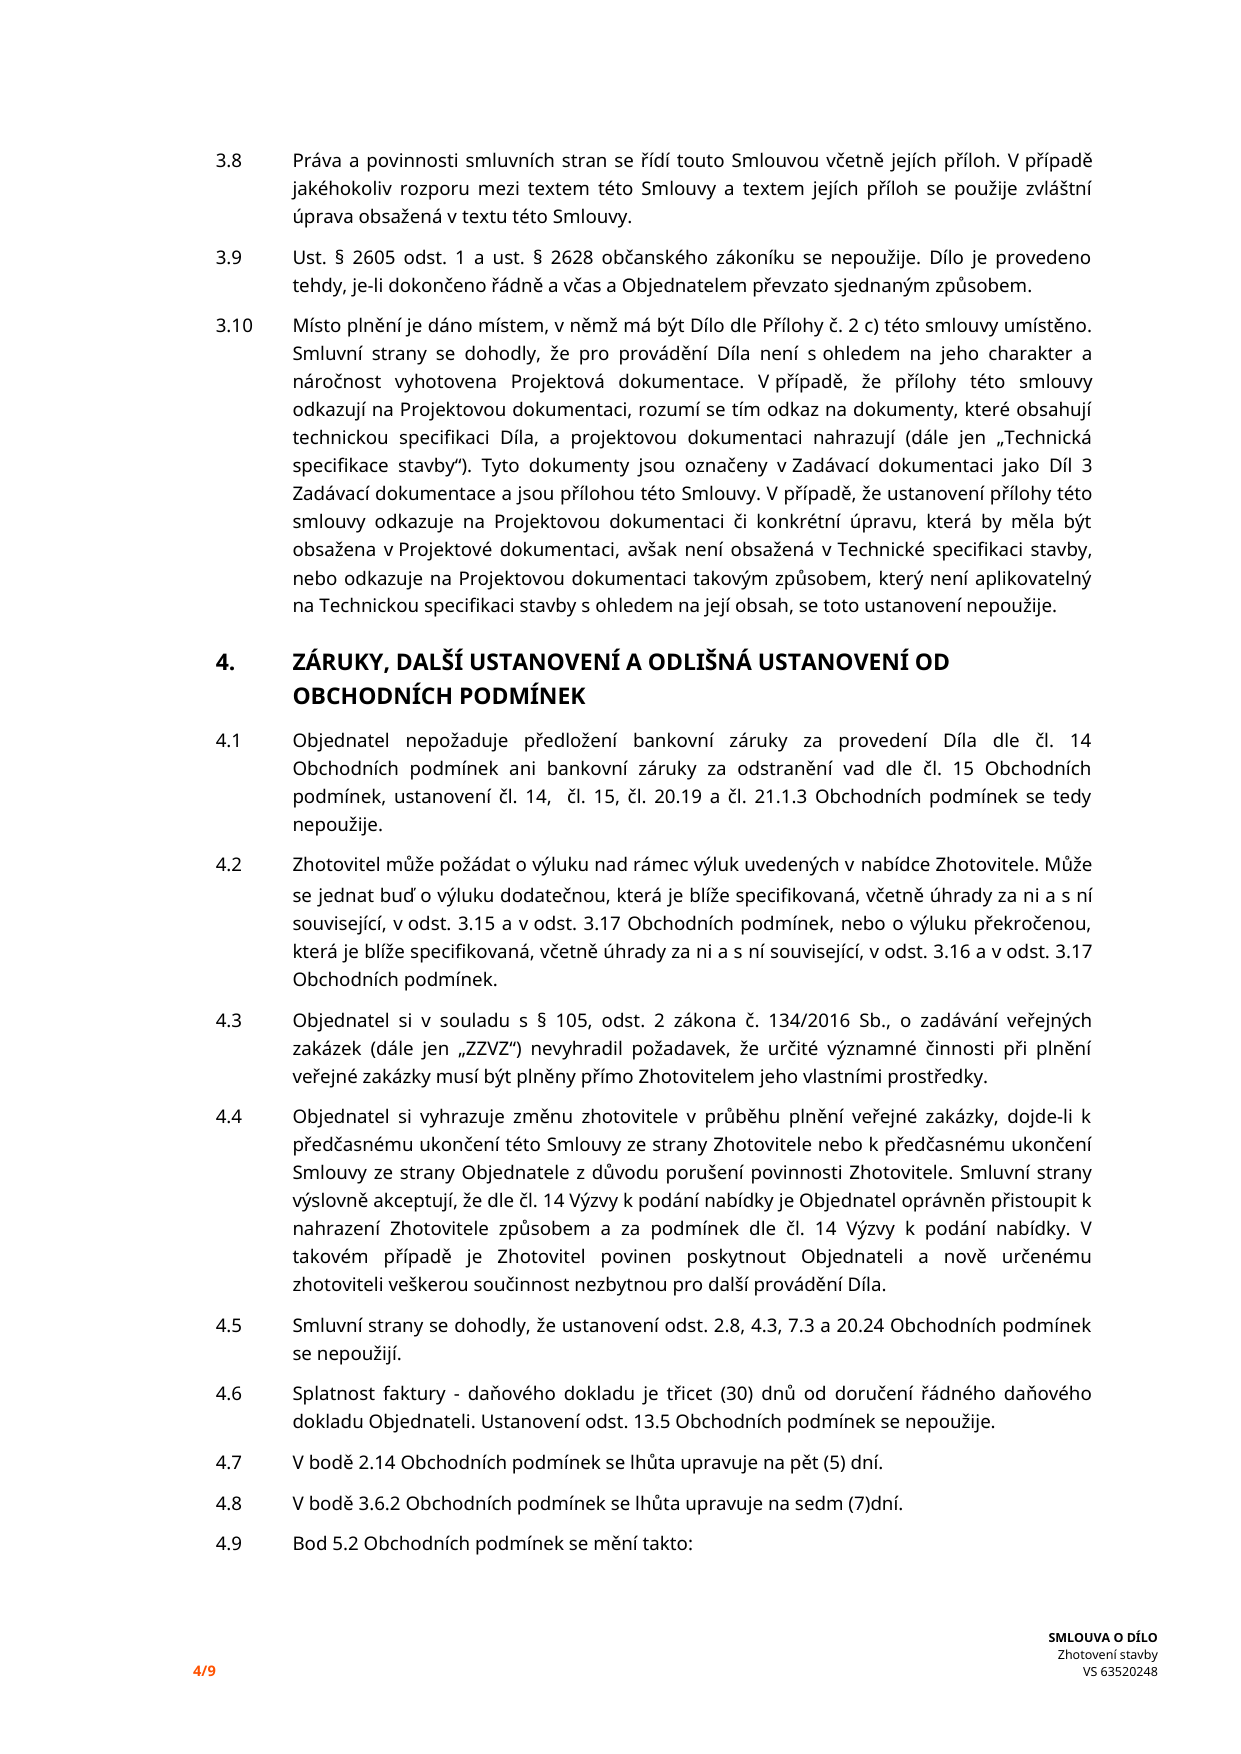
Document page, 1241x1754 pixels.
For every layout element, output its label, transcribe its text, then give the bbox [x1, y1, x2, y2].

text Objednatel nepožaduje předložení bankovní záruky za provedení Díla dle čl. 14 Obchodních podmínek ani bankovní záruky za odstranění vad dle čl. 15 Obchodních podmínek, ustanovení čl. 14, čl. 15, čl. 20.19 a čl. 21.1.3 Obchodních podmínek se tedy nepoužije. [216, 727, 1093, 837]
text Objednatel si vyhrazuje změnu zhotovitele v průběhu plnění veřejné zakázky, dojde-li k předčasnému ukončení této Smlouvy ze strany Zhotovitele nebo k předčasnému ukončení Smlouvy ze strany Objednatele z důvodu porušení povinnosti Zhotovitele. Smluvní strany výslovně akceptují, že dle čl. 14 Výzvy k podání nabídky je Objednatel oprávněn přistoupit k nahrazení Zhotovitele způsobem a za podmínek dle čl. 14 Výzvy k podání nabídky. V takovém případě je Zhotovitel povinen poskytnout Objednateli a nově určenému zhotoviteli veškerou součinnost nezbytnou pro další provádění Díla. [216, 1103, 1093, 1297]
text V bodě 2.14 Obchodních podmínek se lhůta upravuje na pět (5) dní. [216, 1449, 1093, 1475]
text V bodě 3.6.2 Obchodních podmínek se lhůta upravuje na sedm (7)dní. [216, 1490, 1093, 1515]
text Objednatel si v souladu s § 105, odst. 2 zákona č. 134/2016 Sb., o zadávání veřejných zakázek (dále jen „ZZVZ“) nevyhradil požadavek, že určité významné činnosti při plnění veřejné zakázky musí být plněny přímo Zhotovitelem jeho vlastními prostředky. [216, 1007, 1093, 1088]
text Práva a povinnosti smluvních stran se řídí touto Smlouvou včetně jejích příloh. V případě jakéhokoliv rozporu mezi textem této Smlouvy a textem jejích příloh se použije zvláštní úprava obsažená v textu této Smlouvy. [216, 147, 1093, 229]
text Místo plnění je dáno místem, v němž má být Dílo dle Přílohy č. 2 c) této smlouvy umístěno. Smluvní strany se dohodly, že pro provádění Díla není s ohledem na jeho charakter a náročnost vyhotovena Projektová dokumentace. V případě, že přílohy této smlouvy odkazují na Projektovou dokumentaci, rozumí se tím odkaz na dokumenty, které obsahují technickou specifikaci Díla, a projektovou dokumentaci nahrazují (dále jen „Technická specifikace stavby“). Tyto dokumenty jsou označeny v Zadávací dokumentaci jako Díl 3 Zadávací dokumentace a jsou přílohou této Smlouvy. V případě, že ustanovení přílohy této smlouvy odkazuje na Projektovou dokumentaci či konkrétní úpravu, která by měla být obsažena v Projektové dokumentaci, avšak není obsažená v Technické specifikaci stavby, nebo odkazuje na Projektovou dokumentaci takovým způsobem, který není aplikovatelný na Technickou specifikaci stavby s ohledem na její obsah, se toto ustanovení nepoužije. [216, 313, 1093, 618]
text Splatnost faktury - daňového dokladu je třicet (30) dnů od doručení řádného daňového dokladu Objednateli. Ustanovení odst. 13.5 Obchodních podmínek se nepoužije. [216, 1381, 1093, 1434]
text Ust. § 2605 odst. 1 a ust. § 2628 občanského zákoníku se nepoužije. Dílo je provedeno tehdy, je-li dokončeno řádně a včas a Objednatelem převzato sjednaným způsobem. [216, 244, 1093, 298]
text ZÁRUKY, DALŠÍ USTANOVENÍ A ODLIŠNÁ USTANOVENÍ OD OBCHODNÍCH PODMÍNEK [216, 646, 1093, 711]
text Bod 5.2 Obchodních podmínek se mění takto: [216, 1530, 1093, 1556]
text Zhotovitel může požádat o výluku nad rámec výluk uvedených v nabídce Zhotovitele. Může se jednat buď o výluku dodatečnou, která je blíže specifikovaná, včetně úhrady za ni a s ní související, v odst. 3.15 a v odst. 3.17 Obchodních podmínek, nebo o výluku překročenou, která je blíže specifikovaná, včetně úhrady za ni a s ní související, v odst. 3.16 a v odst. 3.17 Obchodních podmínek. [216, 852, 1093, 992]
text Smluvní strany se dohodly, že ustanovení odst. 2.8, 4.3, 7.3 a 20.24 Obchodních podmínek se nepoužijí. [216, 1312, 1093, 1366]
